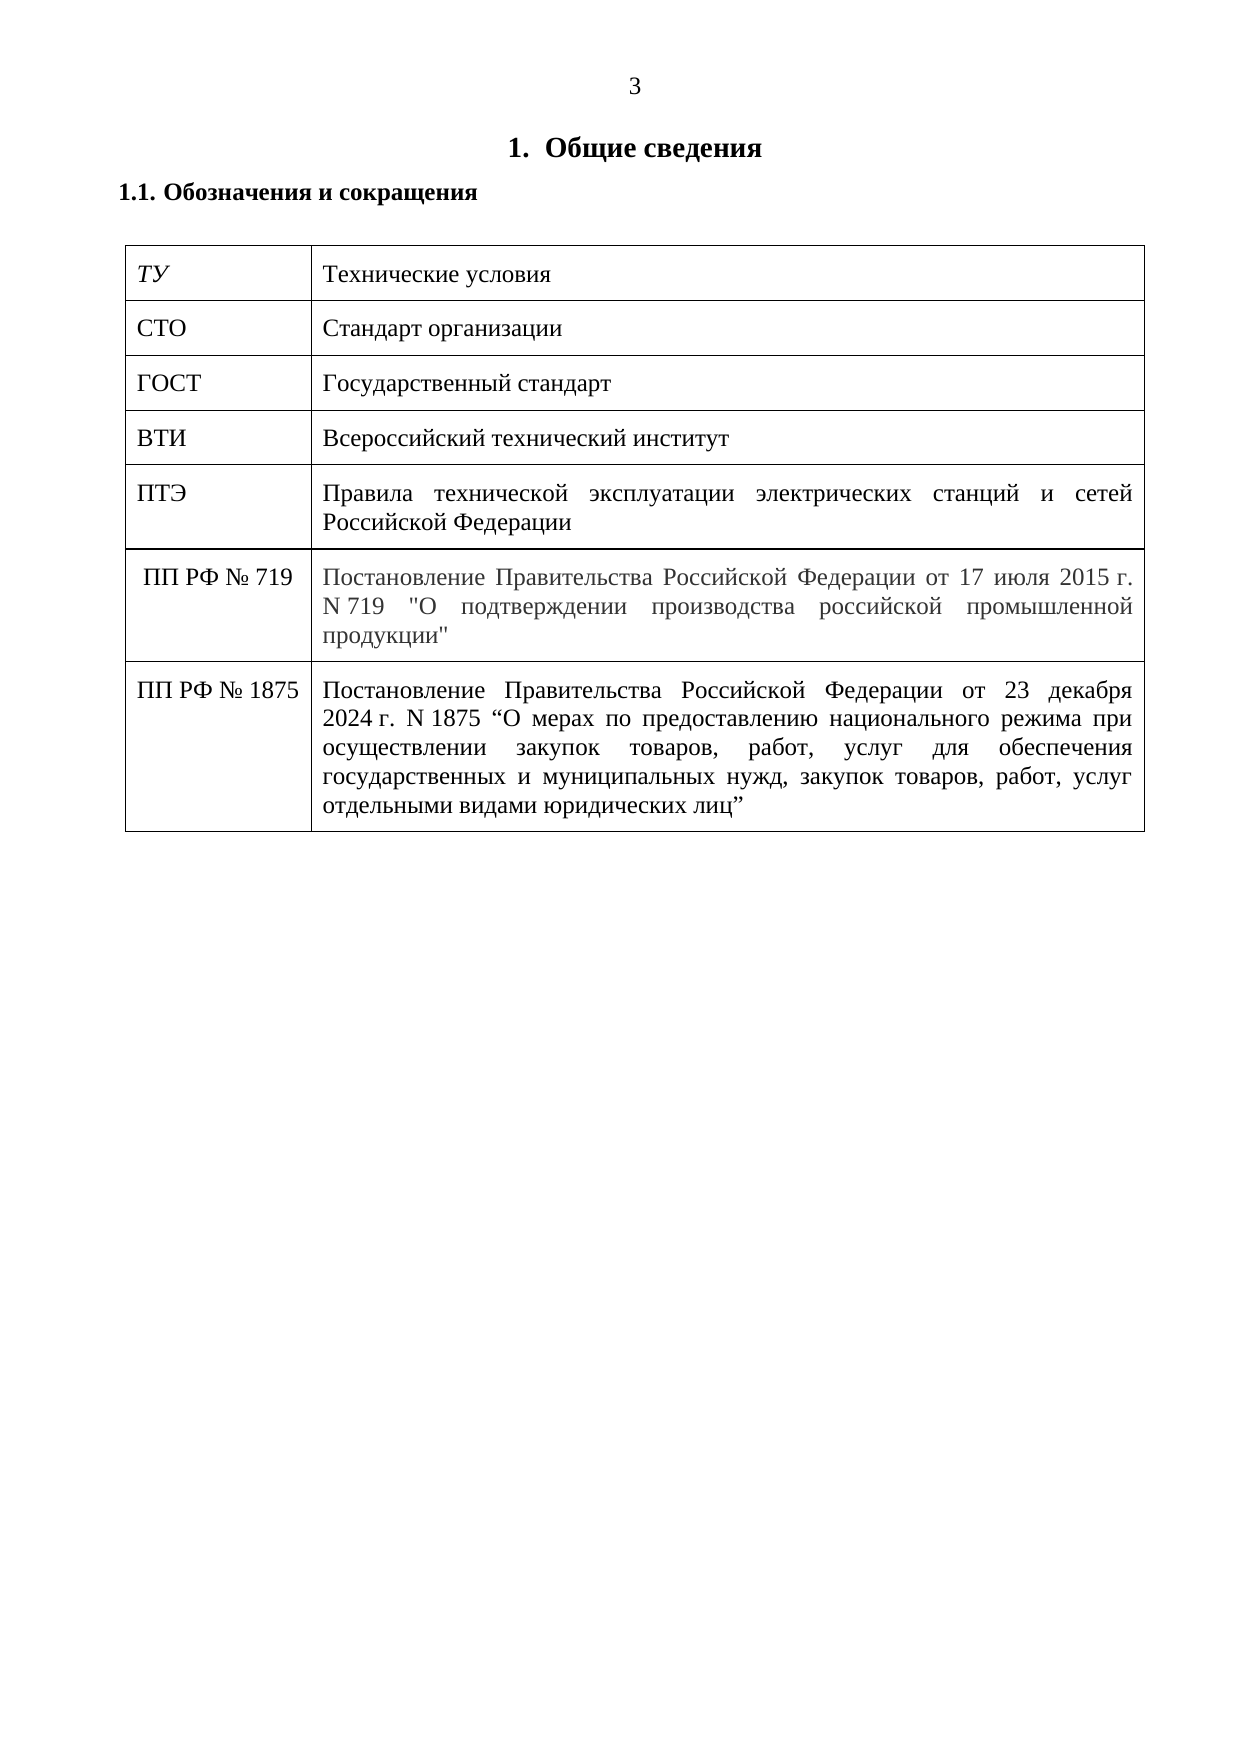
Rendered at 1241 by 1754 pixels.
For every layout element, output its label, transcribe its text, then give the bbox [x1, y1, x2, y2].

table_cell ПП РФ № 1875 [126, 662, 311, 831]
table_cell Постановление Правительства Российской Федерации от 23 декабря 2024 г. N 1875 “О мерах по предоставлению национального режима при осуществлении закупок товаров, работ, услуг для обеспечения государственных и муниципальных нужд, закупок товаров, работ, услуг отдельными видами юридических лиц” [312, 662, 1144, 831]
table_cell Государственный стандарт [312, 356, 1144, 409]
table_cell ГОСТ [126, 356, 311, 409]
table_cell Всероссийский технический институт [312, 411, 1144, 464]
table_cell Стандарт организации [312, 301, 1144, 355]
table_header Технические условия [312, 246, 1144, 300]
table_cell ВТИ [126, 411, 311, 464]
table_cell СТО [126, 301, 311, 355]
table_header ПП РФ № 719 [126, 550, 311, 661]
table_cell Правила технической эксплуатации электрических станций и сетей Российской Федерации [312, 465, 1144, 548]
table_header Постановление Правительства Российской Федерации от 17 июля 2015 г. N 719 "О подтверждении производства российской промышленной продукции" [312, 550, 1144, 661]
table_cell ПТЭ [126, 465, 311, 548]
subtitle Общие сведения [118, 131, 1152, 164]
subtitle Обозначения и сокращения [118, 177, 1152, 205]
table_header ТУ [126, 246, 311, 300]
